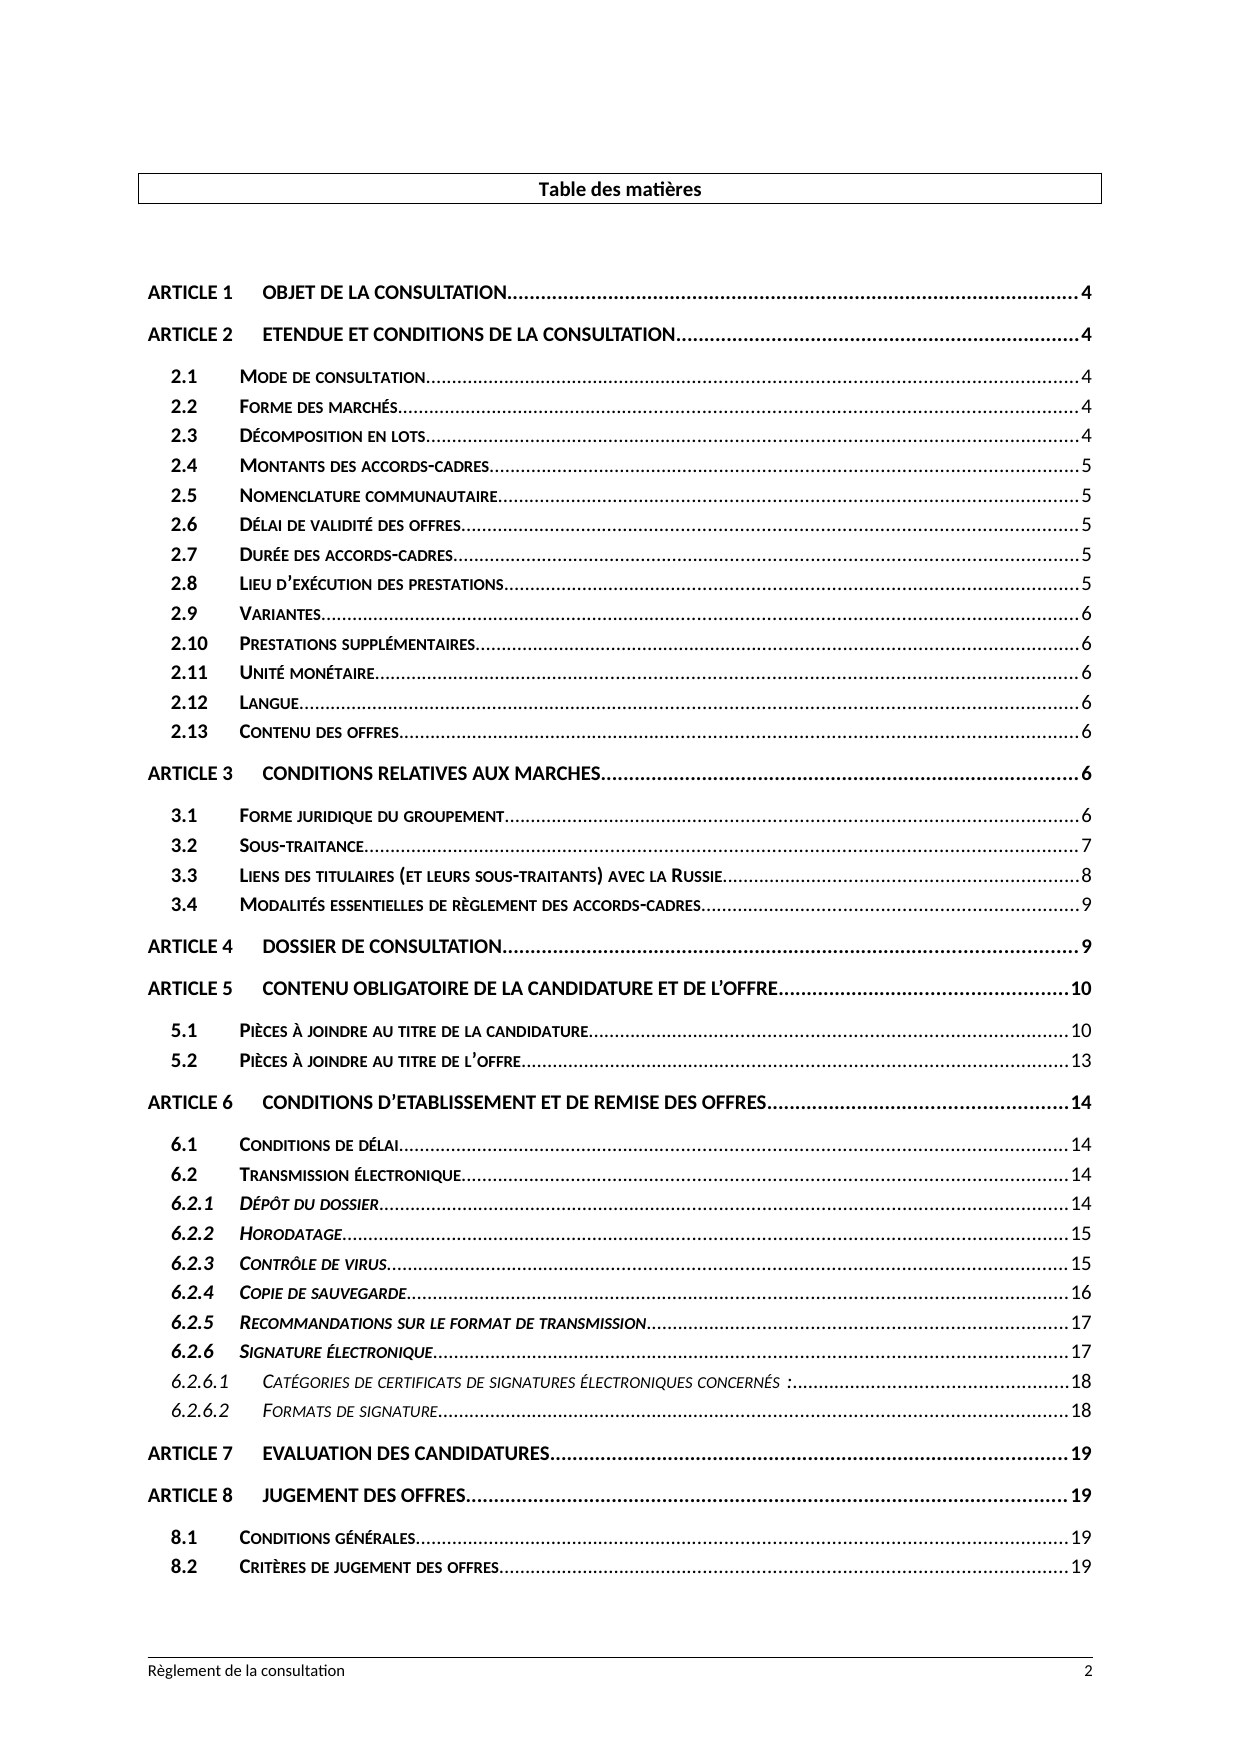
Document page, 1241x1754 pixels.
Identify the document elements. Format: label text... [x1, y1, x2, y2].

text 8.1 Conditions générales 19 [171, 1524, 1093, 1549]
text ARTICLE 3 CONDITIONS RELATIVES AUX MARCHES 6 [148, 761, 1093, 786]
text 6.2.5 Recommandations sur le format de transmission 17 [171, 1309, 1093, 1334]
text 3.4 Modalités essentielles de règlement des accords-cadres 9 [171, 891, 1093, 917]
text 6.2.4 Copie de sauvegarde 16 [171, 1279, 1093, 1305]
text 2.11 Unité monétaire 6 [171, 659, 1093, 685]
text 2.13 Contenu des offres 6 [171, 718, 1093, 744]
text ARTICLE 1 OBJET DE LA CONSULTATION 4 [148, 279, 1093, 305]
text ARTICLE 6 CONDITIONS D’ETABLISSEMENT ET DE REMISE DES OFFRES 14 [148, 1089, 1093, 1115]
text 8.2 Critères de jugement des offres 19 [171, 1553, 1093, 1579]
text 6.1 Conditions de délai 14 [171, 1131, 1093, 1157]
text 2.3 Décomposition en lots 4 [171, 423, 1093, 448]
text ARTICLE 8 JUGEMENT DES OFFRES 19 [148, 1482, 1093, 1507]
text 2.8 Lieu d’exécution des prestations 5 [171, 571, 1093, 596]
text 2.6 Délai de validité des offres 5 [171, 511, 1093, 537]
text 2.7 Durée des accords-cadres 5 [171, 541, 1093, 566]
text ARTICLE 5 CONTENU OBLIGATOIRE DE LA CANDIDATURE ET DE L’OFFRE 10 [148, 976, 1093, 1001]
text 2.12 Langue 6 [171, 689, 1093, 714]
text 6.2.2 Horodatage 15 [171, 1220, 1093, 1246]
text 2.10 Prestations supplémentaires 6 [171, 630, 1093, 655]
text 2.1 Mode de consultation 4 [171, 363, 1093, 389]
text 3.2 Sous-traitance 7 [171, 832, 1093, 858]
text 3.1 Forme juridique du groupement 6 [171, 803, 1093, 828]
text ARTICLE 7 EVALUATION DES CANDIDATURES 19 [148, 1440, 1093, 1465]
text 3.3 Liens des titulaires (et leurs sous-traitants) avec la Russie 8 [171, 862, 1093, 887]
text 2.4 Montants des accords-cadres 5 [171, 452, 1093, 478]
text 2.2 Forme des marchés 4 [171, 393, 1093, 418]
text ARTICLE 2 ETENDUE ET CONDITIONS DE LA CONSULTATION 4 [148, 321, 1093, 347]
text 6.2 Transmission électronique 14 [171, 1161, 1093, 1186]
text 2.9 Variantes 6 [171, 600, 1093, 626]
text 5.2 Pièces à joindre au titre de l’offre 13 [171, 1047, 1093, 1073]
subtitle Table des matières [139, 174, 1101, 203]
text 6.2.6.2 Formats de signature 18 [171, 1398, 1093, 1423]
text 2.5 Nomenclature communautaire 5 [171, 482, 1093, 507]
text 5.1 Pièces à joindre au titre de la candidature 10 [171, 1018, 1093, 1043]
text 6.2.6 Signature électronique 17 [171, 1338, 1093, 1364]
text 6.2.6.1 Catégories de certificats de signatures électroniques concernés : 18 [171, 1368, 1093, 1393]
text ARTICLE 4 DOSSIER DE CONSULTATION 9 [148, 933, 1093, 959]
text 6.2.3 Contrôle de virus 15 [171, 1250, 1093, 1275]
text 6.2.1 Dépôt du dossier 14 [171, 1191, 1093, 1216]
